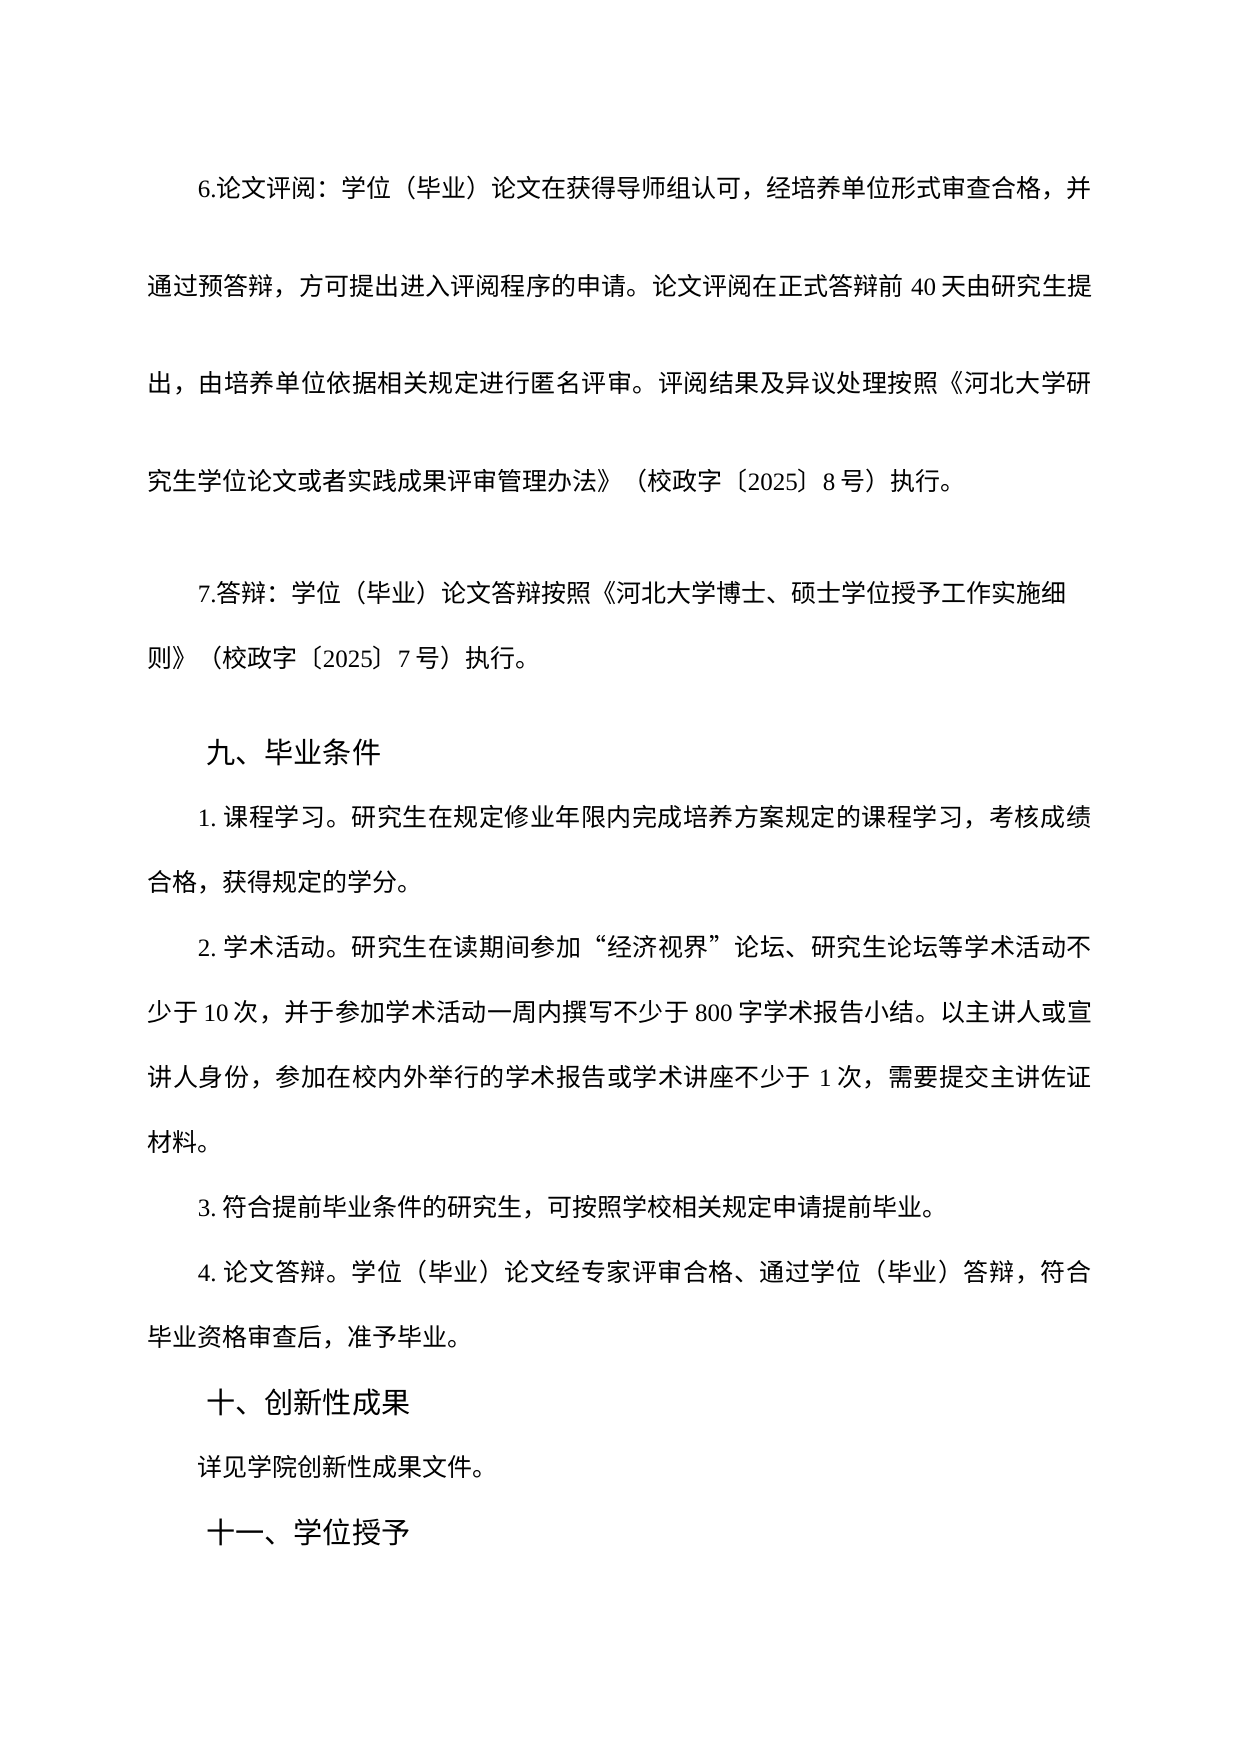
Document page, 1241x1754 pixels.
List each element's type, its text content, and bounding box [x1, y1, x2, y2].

text 十、创新性成果 [148, 1368, 1092, 1433]
text 3. 符合提前毕业条件的研究生，可按照学校相关规定申请提前毕业。 [148, 1173, 1092, 1238]
text 十一、学位授予 [148, 1498, 1092, 1563]
text 1. 课程学习。研究生在规定修业年限内完成培养方案规定的课程学习，考核成绩合格，获得规定的学分。 [148, 783, 1092, 913]
text 7.答辩：学位（毕业）论文答辩按照《河北大学博士、硕士学位授予工作实施细则》（校政字〔2025〕7号）执行。 [148, 559, 1092, 689]
text 九、毕业条件 [148, 718, 1092, 783]
text 4. 论文答辩。学位（毕业）论文经专家评审合格、通过学位（毕业）答辩，符合毕业资格审查后，准予毕业。 [148, 1238, 1092, 1368]
text 2. 学术活动。研究生在读期间参加“经济视界”论坛、研究生论坛等学术活动不少于10次，并于参加学术活动一周内撰写不少于800字学术报告小结。以主讲人或宣讲人身份，参加在校内外举行的学术报告或学术讲座不少于1次，需要提交主讲佐证材料。 [148, 913, 1092, 1173]
text 详见学院创新性成果文件。 [148, 1433, 1092, 1498]
text 6.论文评阅：学位（毕业）论文在获得导师组认可，经培养单位形式审查合格，并通过预答辩，方可提出进入评阅程序的申请。论文评阅在正式答辩前40天由研究生提出，由培养单位依据相关规定进行匿名评审。评阅结果及异议处理按照《河北大学研究生学位论文或者实践成果评审管理办法》（校政字〔2025〕8号）执行。 [148, 154, 1092, 512]
